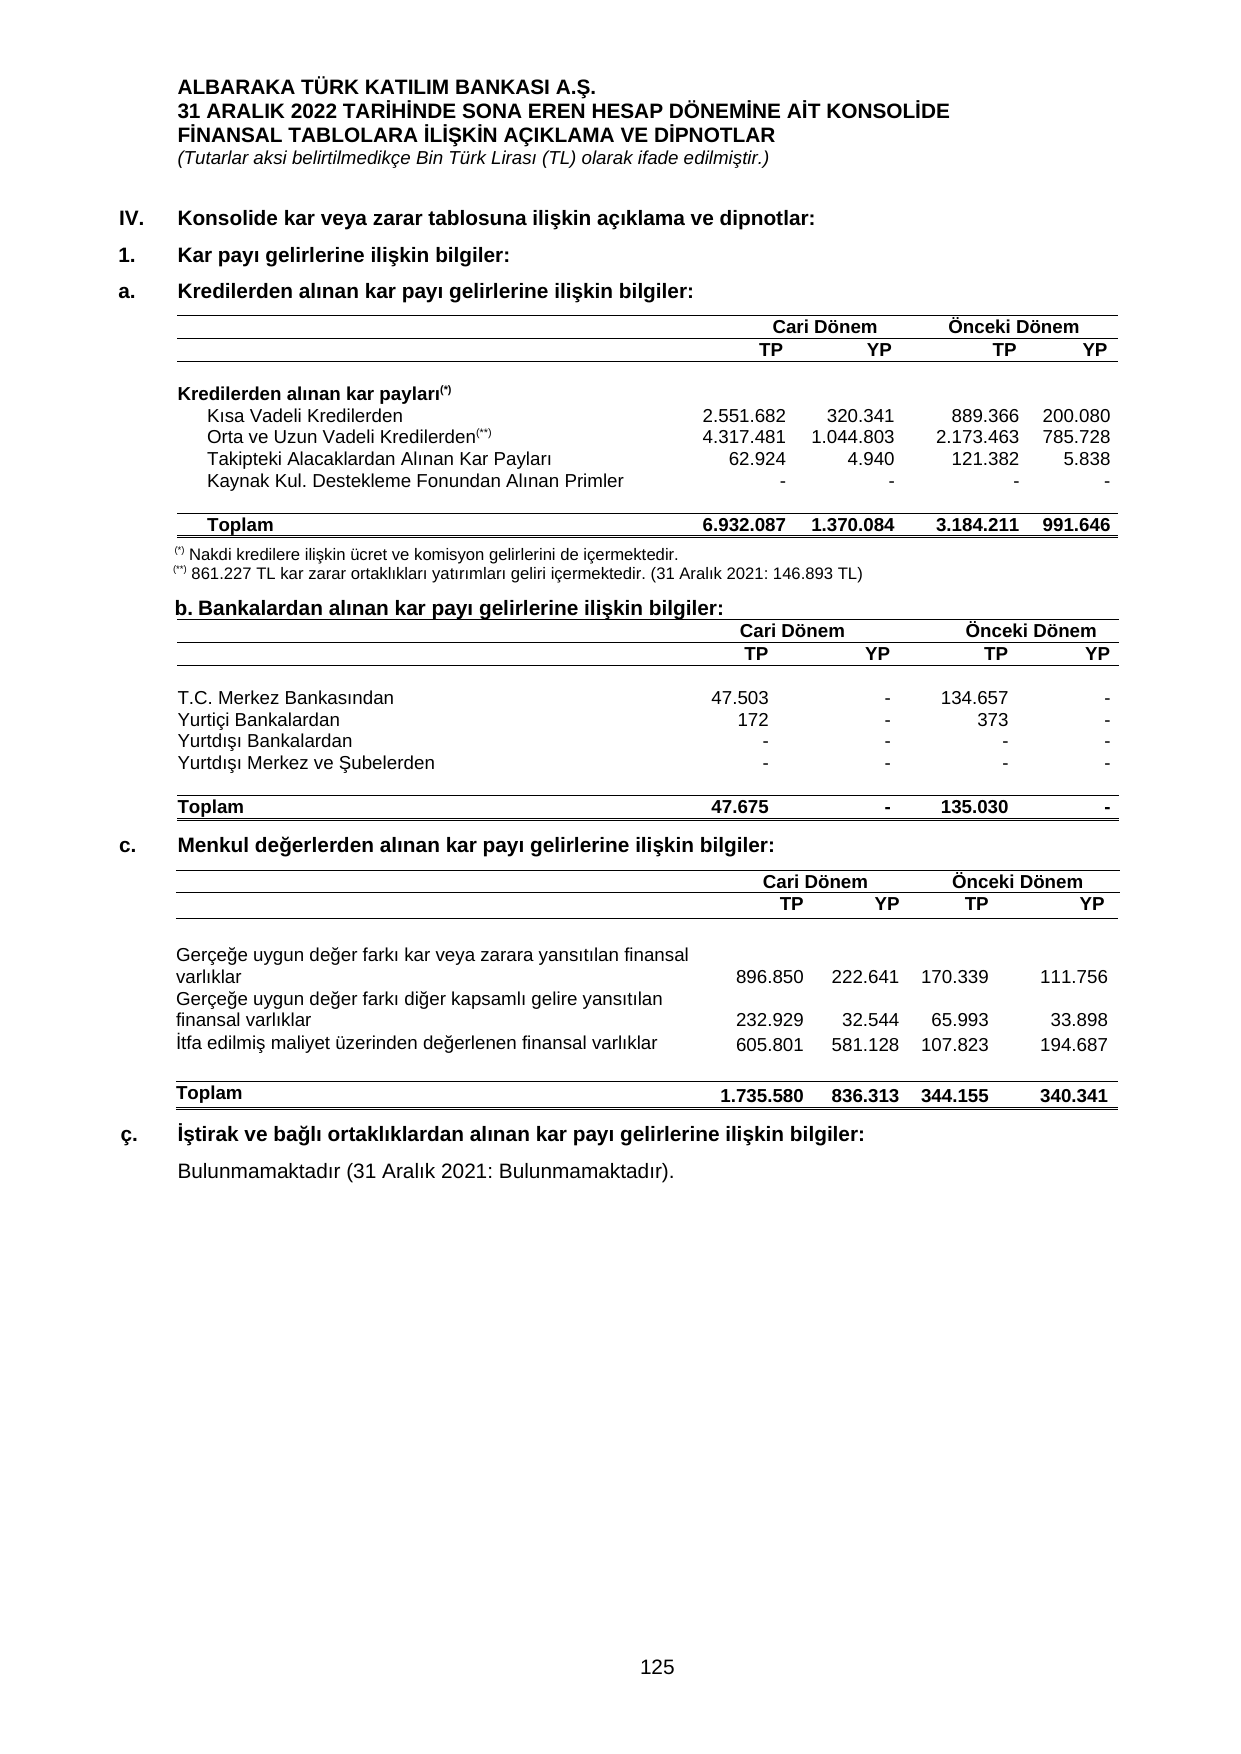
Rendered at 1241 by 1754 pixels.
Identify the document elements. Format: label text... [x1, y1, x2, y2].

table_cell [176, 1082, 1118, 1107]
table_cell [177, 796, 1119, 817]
text ç. İştirak ve bağlı ortaklıklardan alınan kar payı gelirlerine ilişkin bilgiler: [120, 1122, 1137, 1146]
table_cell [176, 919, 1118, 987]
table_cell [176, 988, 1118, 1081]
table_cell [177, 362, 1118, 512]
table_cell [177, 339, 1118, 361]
text 1. Kar payı gelirlerine ilişkin bilgiler: [118, 242, 1137, 266]
text b. Bankalardan alınan kar payı gelirlerine ilişkin bilgiler: [174, 595, 1137, 619]
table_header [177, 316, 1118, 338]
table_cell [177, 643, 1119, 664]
list Kredilerden alınan kar payı gelirlerine ilişkin bilgiler: [118, 279, 1137, 303]
text (**) 861.227 TL kar zarar ortaklıkları yatırımları geliri içermektedir. (31 Aralık 2021: 146.893 TL) [173, 564, 1132, 583]
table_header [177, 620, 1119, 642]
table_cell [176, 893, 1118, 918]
text (*) Nakdi kredilere ilişkin ücret ve komisyon gelirlerini de içermektedir. [174, 544, 1137, 564]
text Bulunmamaktadır (31 Aralık 2021: Bulunmamaktadır). [177, 1159, 1137, 1183]
text c. Menkul değerlerden alınan kar payı gelirlerine ilişkin bilgiler: [119, 833, 1137, 857]
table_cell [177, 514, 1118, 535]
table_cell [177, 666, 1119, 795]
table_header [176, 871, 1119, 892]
text IV. Konsolide kar veya zarar tablosuna ilişkin açıklama ve dipnotlar: [119, 206, 1138, 230]
